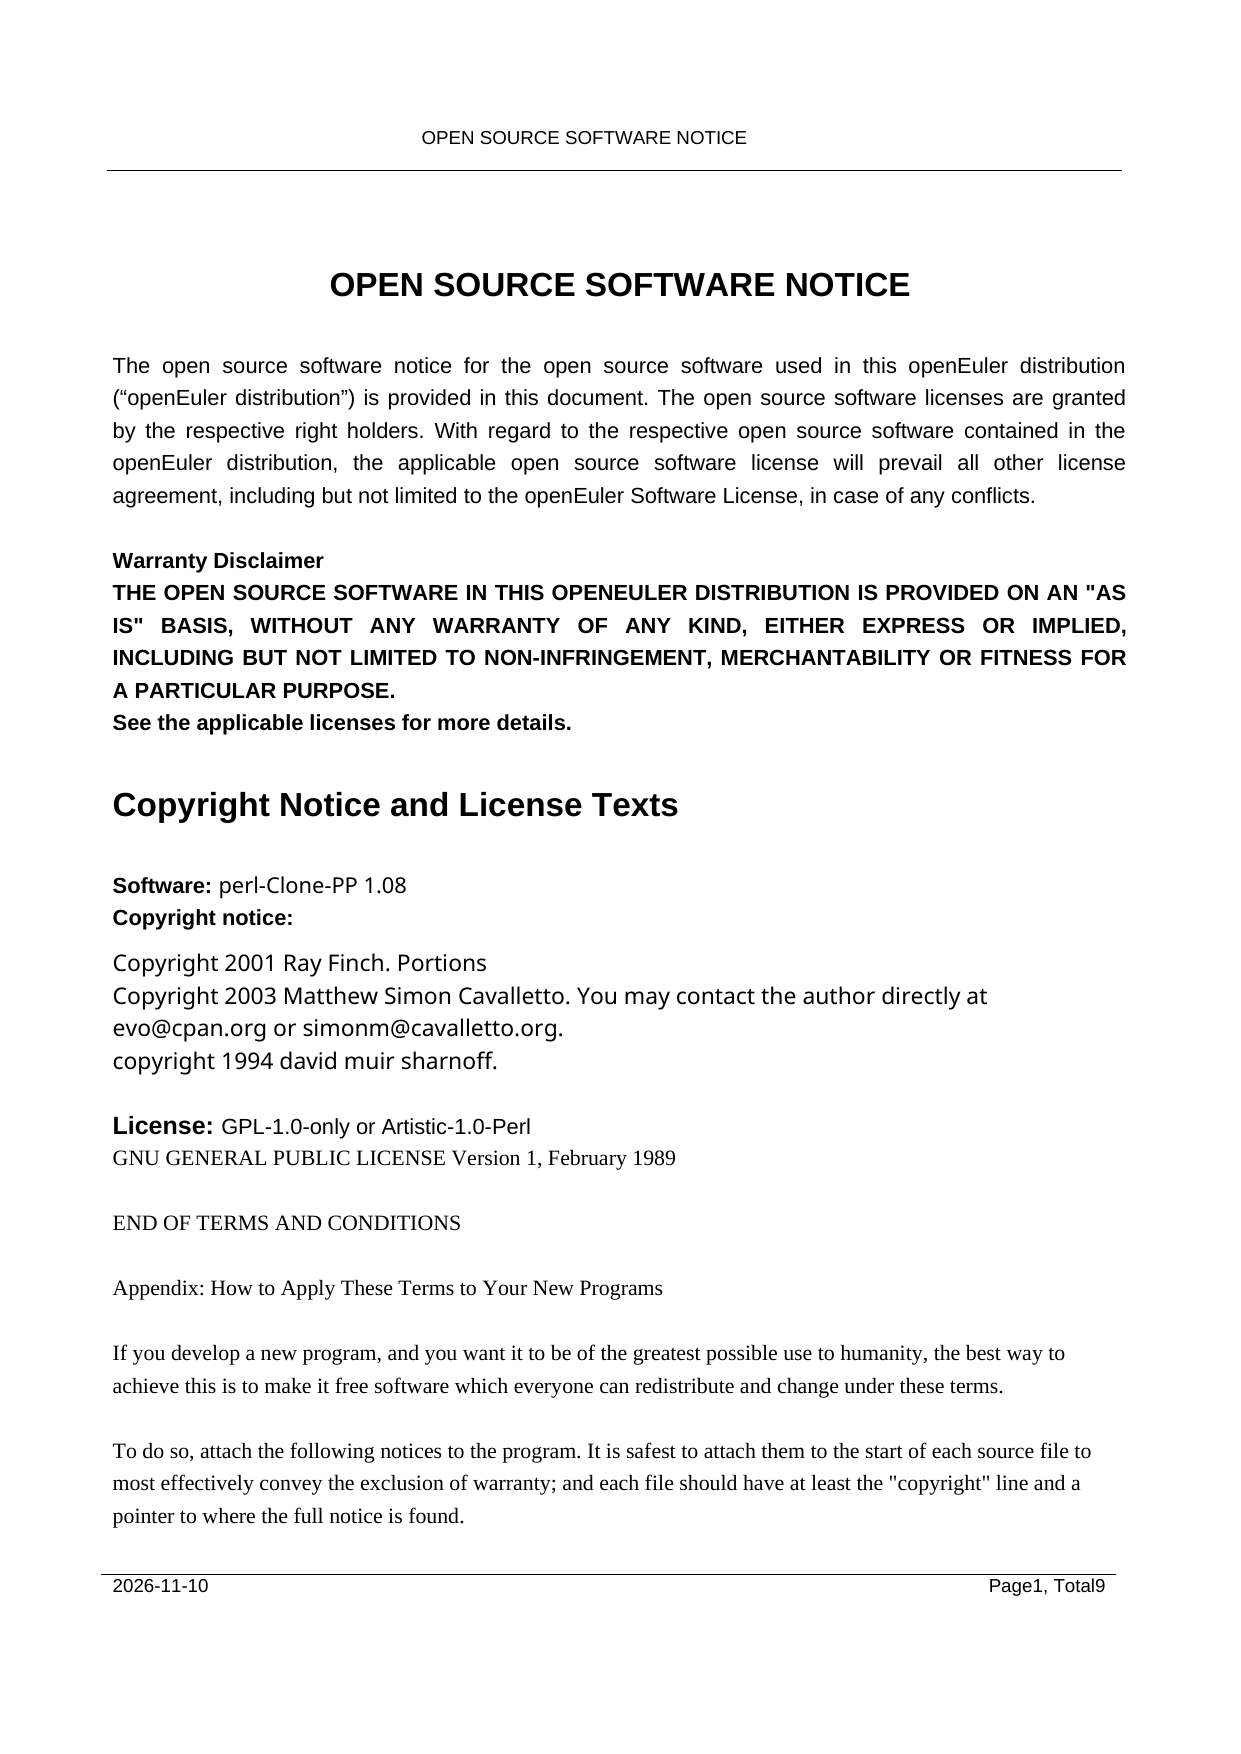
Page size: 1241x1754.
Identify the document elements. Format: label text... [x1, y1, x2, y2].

text Copyright Notice and License Texts [112, 771, 1128, 836]
text Warranty Disclaimer [112, 544, 1128, 576]
title Software: perl-Clone-PP 1.08 [112, 869, 1128, 901]
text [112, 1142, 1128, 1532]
text OPEN SOURCE SOFTWARE NOTICE [112, 251, 1128, 316]
text License: GPL-1.0-only or Artistic-1.0-Perl [112, 1109, 1128, 1142]
text Copyright 2001 Ray Finch. Portions Copyright 2003 Matthew Simon Cavalletto. You may contact the author directly at evo@cpan.org or simonm@cavalletto.org. copyright 1994 david muir sharnoff. [112, 947, 1128, 1109]
text Copyright notice: [112, 901, 1128, 934]
text THE OPEN SOURCE SOFTWARE IN THIS OPENEULER DISTRIBUTION IS PROVIDED ON AN "AS IS" BASIS, WITHOUT ANY WARRANTY OF ANY KIND, EITHER EXPRESS OR IMPLIED, INCLUDING BUT NOT LIMITED TO NON-INFRINGEMENT, MERCHANTABILITY OR FITNESS FOR A PARTICULAR PURPOSE. See the applicable licenses for more details. [112, 576, 1128, 739]
text The open source software notice for the open source software used in this openEuler distribution (“openEuler distribution”) is provided in this document. The open source software licenses are granted by the respective right holders. With regard to the respective open source software contained in the openEuler distribution, the applicable open source software license will prevail all other license agreement, including but not limited to the openEuler Software License, in case of any conflicts. [112, 349, 1128, 511]
